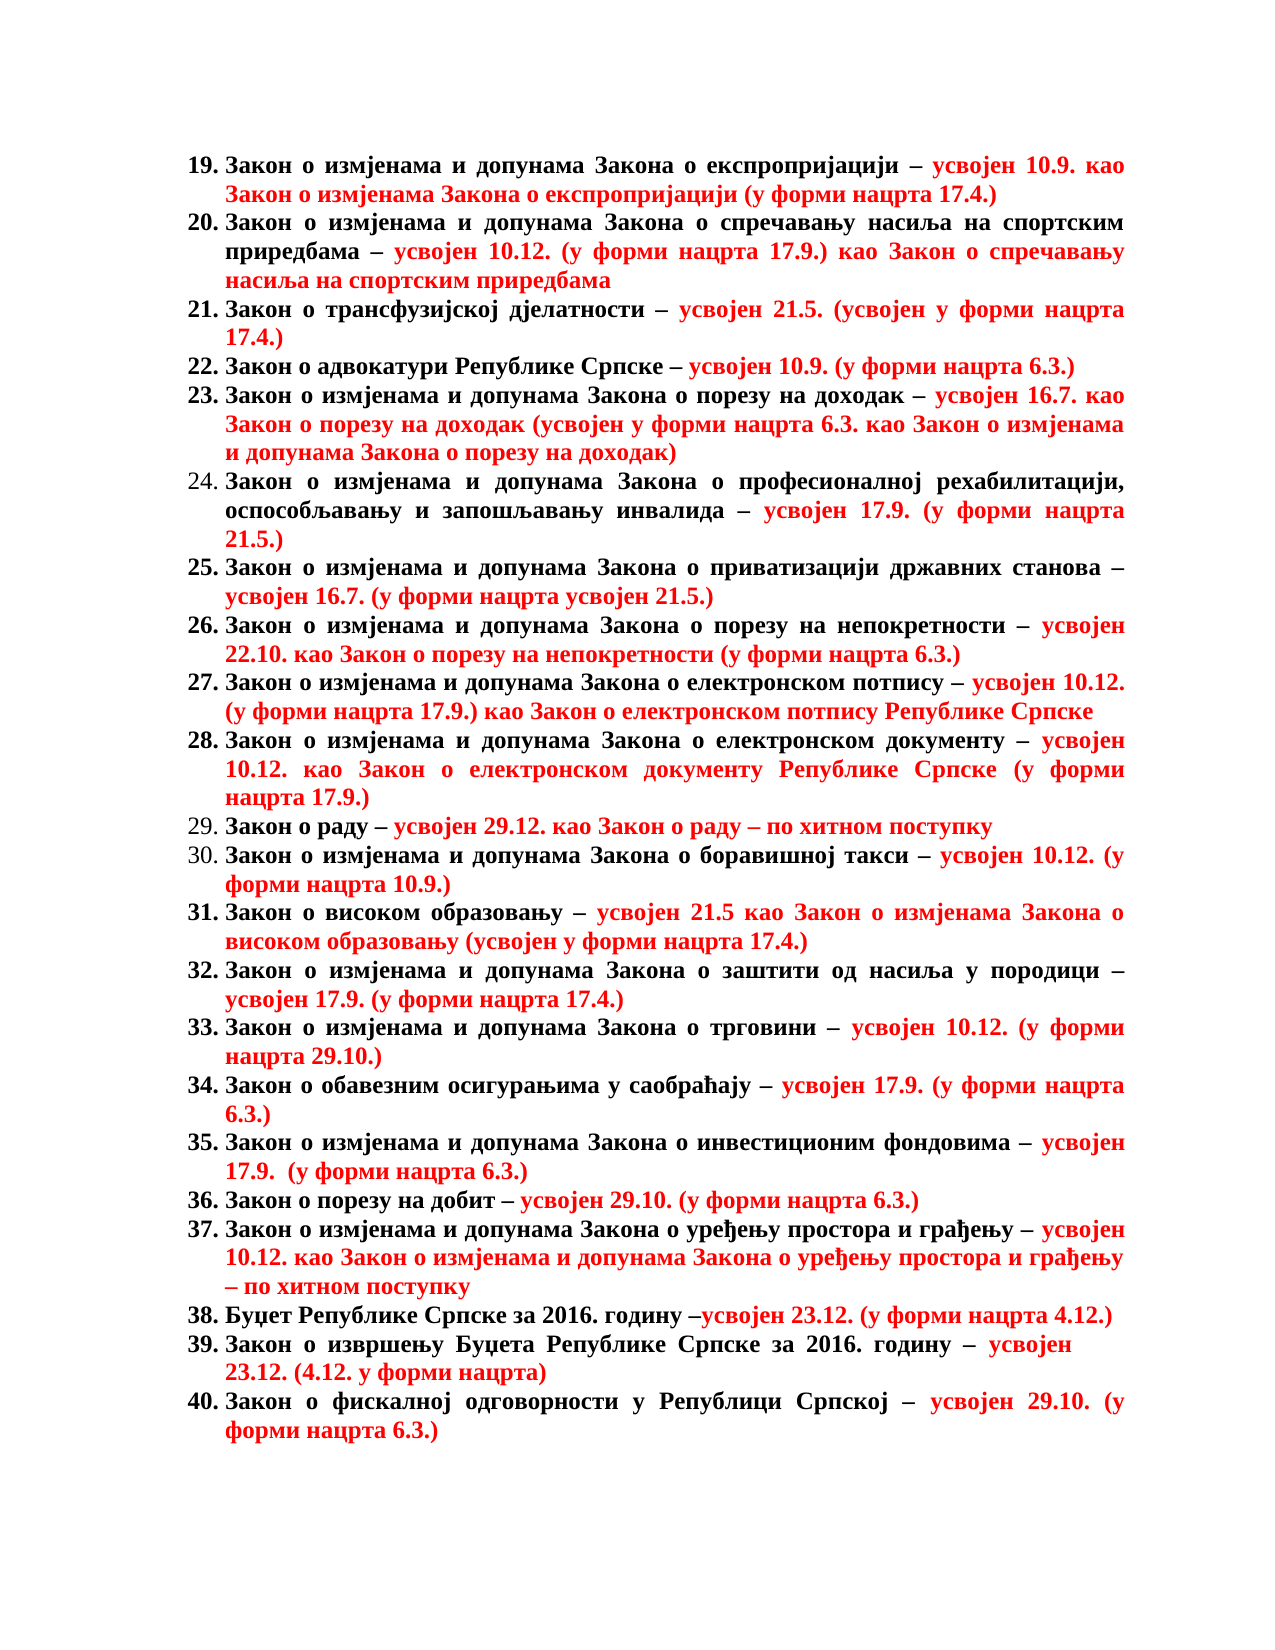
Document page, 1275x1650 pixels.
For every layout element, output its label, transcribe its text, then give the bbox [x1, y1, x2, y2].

list Закон о измјенама и допунама Закона о уређењу простора и грађењу – усвојен 10.12. као Закон о измјенама и допунама Закона о уређењу простора и грађењу – по хитном поступку [187, 1214, 1125, 1300]
list Закон о измјенама и допунама Закона о заштити од насиља у породици – усвојен 17.9. (у форми нацрта 17.4.) [187, 955, 1125, 1012]
list Закон о измјенама и допунама Закона о електронском потпису – усвојен 10.12. (у форми нацрта 17.9.) као Закон о електронском потпису Републике Српске [187, 667, 1125, 725]
list Закон о измјенама и допунама Закона о приватизацији државних станова – усвојен 16.7. (у форми нацрта усвојен 21.5.) [187, 552, 1125, 610]
list Закон о високом образовању – усвојен 21.5 као Закон о измјенама Закона о високом образовању (усвојен у форми нацрта 17.4.) [187, 897, 1125, 955]
list Закон о обавезним осигурањима у саобраћају – усвојен 17.9. (у форми нацрта 6.3.) [187, 1070, 1125, 1127]
list Закон о измјенама и допунама Закона о порезу на доходак – усвојен 16.7. као Закон о порезу на доходак (усвојен у форми нацрта 6.3. као Закон о измјенама и допунама Закона о порезу на доходак) [187, 380, 1125, 466]
list Закон о извршењу Буџета Републике Српске за 2016. годину – усвојен 23.12. (4.12. у форми нацрта) [187, 1329, 1072, 1386]
list Закон о порезу на добит – усвојен 29.10. (у форми нацрта 6.3.) [187, 1185, 1125, 1214]
list Закон о измјенама и допунама Закона о експропријацији – усвојен 10.9. као Закон о измјенама Закона о експропријацији (у форми нацрта 17.4.) [187, 150, 1125, 207]
list Закон о измјенама и допунама Закона о боравишној такси – усвојен 10.12. (у форми нацрта 10.9.) [187, 840, 1125, 897]
list Буџет Републике Српске за 2016. годину –усвојен 23.12. (у форми нацрта 4.12.) [187, 1300, 1125, 1329]
list Закон о раду – усвојен 29.12. као Закон о раду – по хитном поступку [187, 811, 1125, 840]
list Закон о измјенама и допунама Закона о порезу на непокретности – усвојен 22.10. као Закон о порезу на непокретности (у форми нацрта 6.3.) [187, 610, 1125, 667]
list Закон о измјенама и допунама Закона о спречавању насиља на спортским приредбама – усвојен 10.12. (у форми нацрта 17.9.) као Закон о спречавању насиља на спортским приредбама [187, 207, 1125, 294]
list Закон о трансфузијској дјелатности – усвојен 21.5. (усвојен у форми нацрта 17.4.) [187, 294, 1125, 351]
list Закон о измјенама и допунама Закона о инвестиционим фондовима – усвојен 17.9. (у форми нацрта 6.3.) [187, 1127, 1125, 1185]
list Закон о фискалној одговорности у Републици Српској – усвојен 29.10. (у форми нацрта 6.3.) [187, 1386, 1125, 1444]
list Закон о измјенама и допунама Закона о професионалној рехабилитацији, оспособљавању и запошљавању инвалида – усвојен 17.9. (у форми нацрта 21.5.) [187, 466, 1125, 552]
list Закон о измјенама и допунама Закона о трговини – усвојен 10.12. (у форми нацрта 29.10.) [187, 1012, 1125, 1070]
list Закон о адвокатури Републике Српске – усвојен 10.9. (у форми нацрта 6.3.) [187, 351, 1125, 380]
list Закон о измјенама и допунама Закона о електронском документу – усвојен 10.12. као Закон о електронском документу Републике Српске (у форми нацрта 17.9.) [187, 725, 1125, 811]
